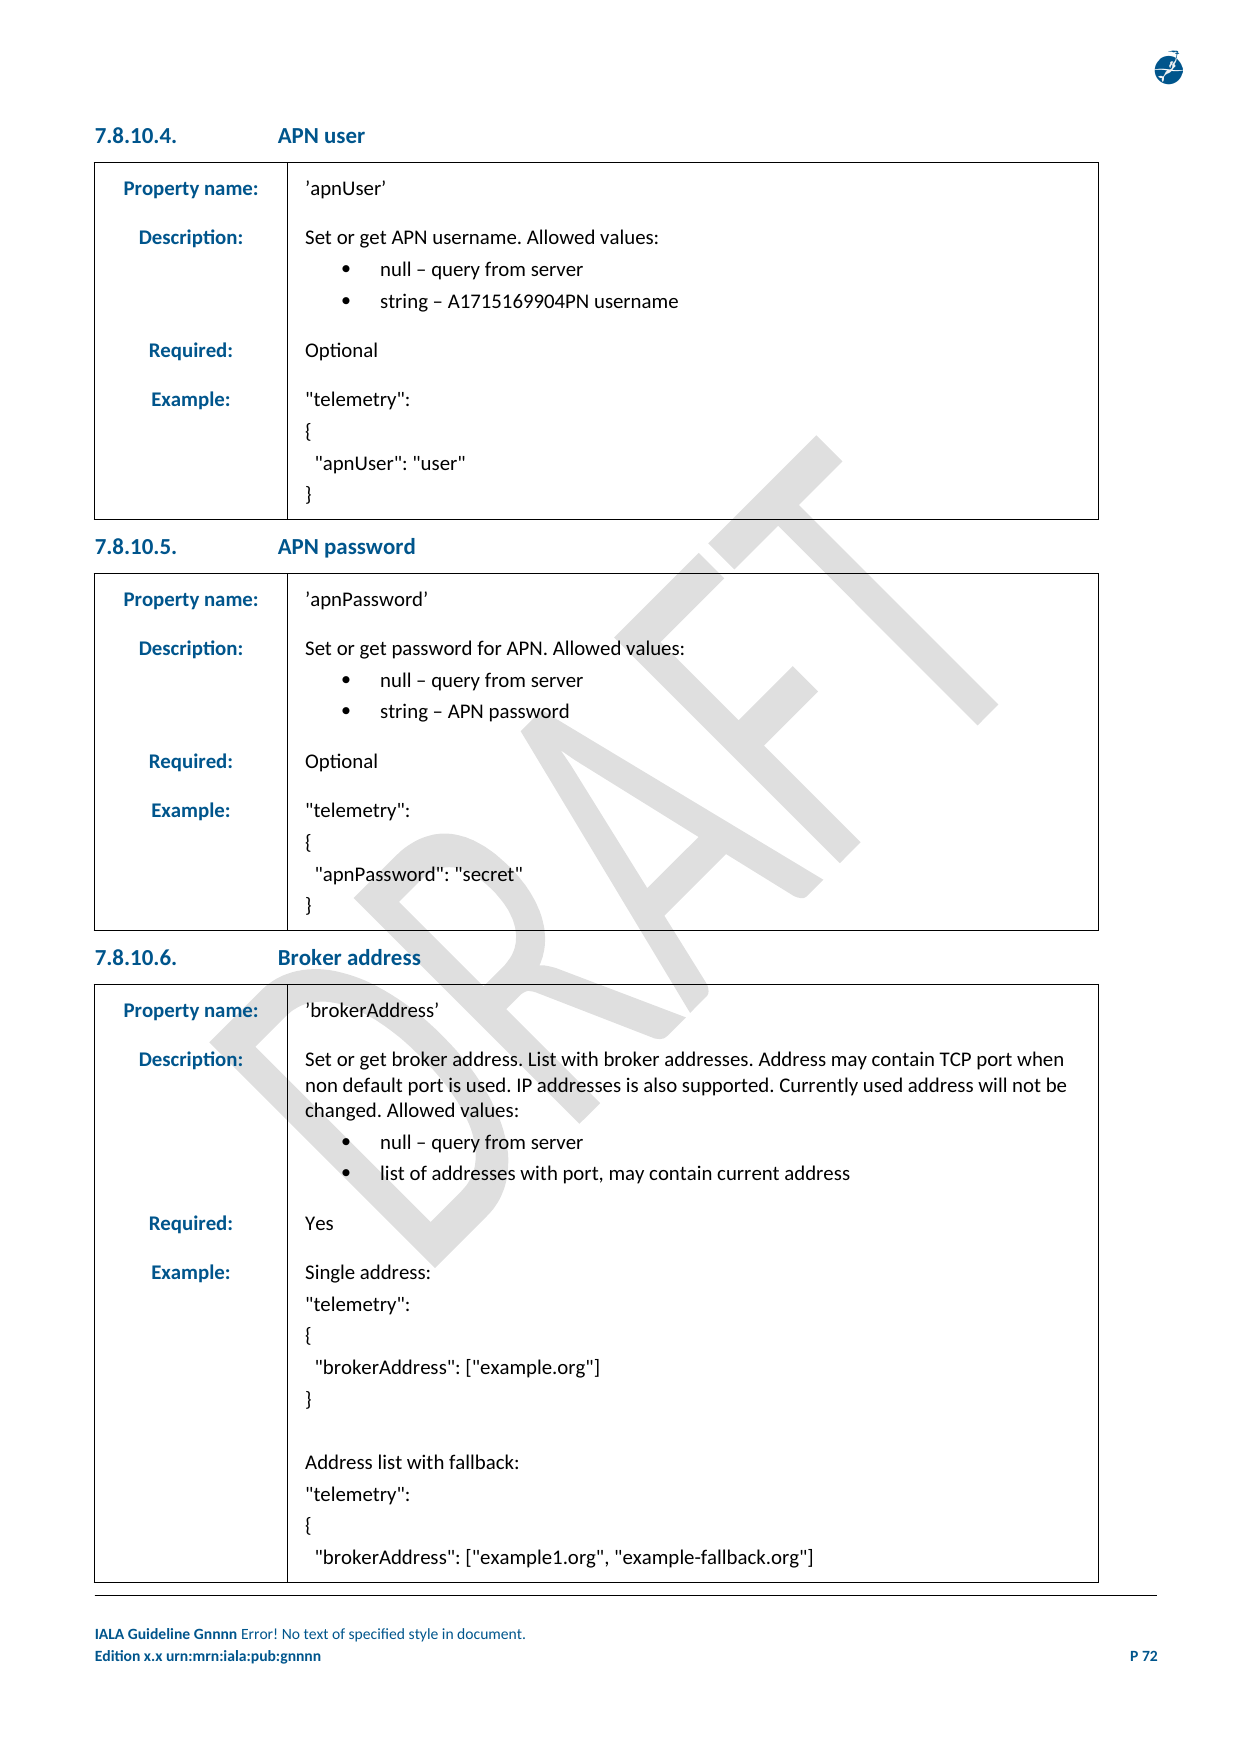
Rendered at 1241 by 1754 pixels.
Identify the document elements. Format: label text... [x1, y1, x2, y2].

table_header Property name: [95, 163, 287, 212]
text APN user [94, 122, 1157, 149]
table_header Property name: [95, 985, 287, 1034]
table_cell Yes [288, 1198, 1098, 1247]
table_cell Description: [95, 213, 287, 325]
table_cell "telemetry": { "apnUser": "user" } [288, 375, 1098, 519]
table_cell Example: [95, 375, 287, 519]
table_cell Set or get APN username. Allowed values: null – query from server string – A1715169904PN username [288, 213, 1098, 325]
table_cell Example: [95, 786, 287, 930]
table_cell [288, 1247, 1098, 1582]
table_cell Example: [95, 1247, 287, 1582]
table_cell Description: [95, 624, 287, 736]
table_cell Set or get broker address. List with broker addresses. Address may contain TCP port when non default port is used. IP addresses is also supported. Currently used address will not be changed. Allowed values: null – query from server list of addresses with port, may contain current address [288, 1034, 1098, 1198]
table_cell Optional [288, 325, 1098, 374]
table_header ’apnPassword’ [288, 574, 1098, 623]
text APN password [94, 532, 1157, 561]
table_header Property name: [95, 574, 287, 623]
table_cell Required: [95, 736, 287, 786]
table_cell Set or get password for APN. Allowed values: null – query from server string – APN password [288, 624, 1098, 736]
table_cell Optional [288, 736, 1098, 786]
text Broker address [94, 943, 1157, 971]
table_header ’brokerAddress’ [288, 985, 1098, 1034]
table_cell "telemetry": { "apnPassword": "secret" } [288, 786, 1098, 930]
table_header ’apnUser’ [288, 163, 1098, 212]
table_cell Description: [95, 1034, 287, 1198]
table_cell Required: [95, 325, 287, 374]
table_cell Required: [95, 1198, 287, 1247]
picture [1123, 0, 1241, 119]
